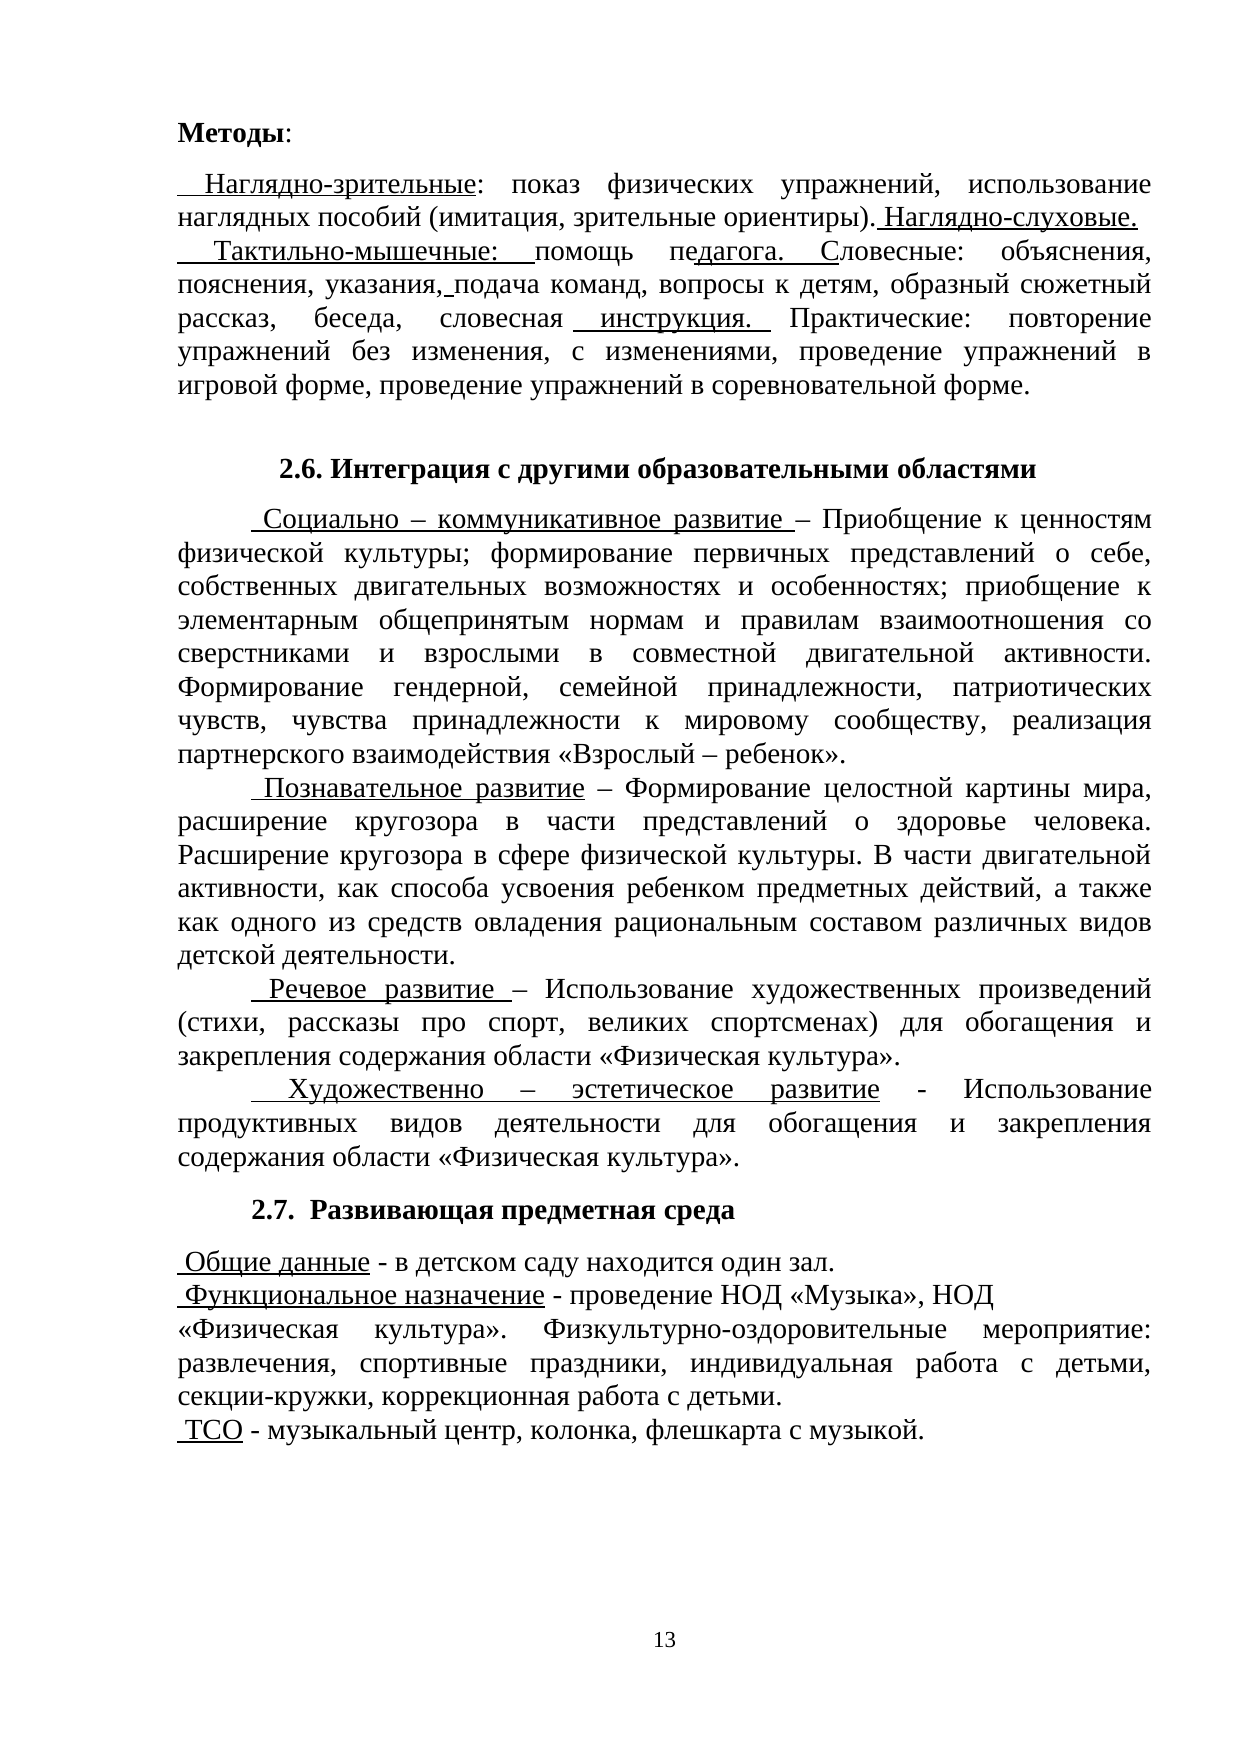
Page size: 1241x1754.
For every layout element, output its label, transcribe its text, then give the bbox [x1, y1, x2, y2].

text Общие данные - в детском саду находится один зал. [177, 1244, 1194, 1278]
text Социально – коммуникативное развитие – Приобщение к ценностям физической культуры; формирование первичных представлений о себе, собственных двигательных возможностях и особенностях; приобщение к элементарным общепринятым нормам и правилам взаимоотношения со сверстниками и взрослыми в совместной двигательной активности. Формирование гендерной, семейной принадлежности, патриотических чувств, чувства принадлежности к мировому сообществу, реализация партнерского взаимодействия «Взрослый – ребенок». [177, 501, 1152, 769]
list Интеграция с другими образовательными областями [279, 451, 1194, 485]
text Методы: [177, 115, 1194, 149]
text Художественно – эстетическое развитие - Использование продуктивных видов деятельности для обогащения и закрепления содержания области «Физическая культура». [177, 1072, 1152, 1172]
text Тактильно-мышечные: помощь педагога. Словесные: объяснения, пояснения, указания, подача команд, вопросы к детям, образный сюжетный рассказ, беседа, словесная инструкция. Практические: повторение упражнений без изменения, с изменениями, проведение упражнений в игровой форме, проведение упражнений в соревновательной форме. [177, 233, 1152, 401]
text Познавательное развитие – Формирование целостной картины мира, расширение кругозора в части представлений о здоровье человека. Расширение кругозора в сфере физической культуры. В части двигательной активности, как способа усвоения ребенком предметных действий, а также как одного из средств овладения рациональным составом различных видов детской деятельности. [177, 770, 1152, 971]
text Наглядно-зрительные: показ физических упражнений, использование наглядных пособий (имитация, зрительные ориентиры). Наглядно-слуховые. [177, 166, 1152, 233]
text «Физическая культура». Физкультурно-оздоровительные мероприятие: развлечения, спортивные праздники, индивидуальная работа с детьми, секции-кружки, коррекционная работа с детьми. [177, 1311, 1152, 1412]
text Речевое развитие – Использование художественных произведений (стихи, рассказы про спорт, великих спортсменах) для обогащения и закрепления содержания области «Физическая культура». [177, 971, 1152, 1072]
list Развивающая предметная среда [251, 1192, 1194, 1225]
text ТСО - музыкальный центр, колонка, флешкарта с музыкой. [177, 1412, 1194, 1445]
text Функциональное назначение - проведение НОД «Музыка», НОД [177, 1278, 1194, 1311]
